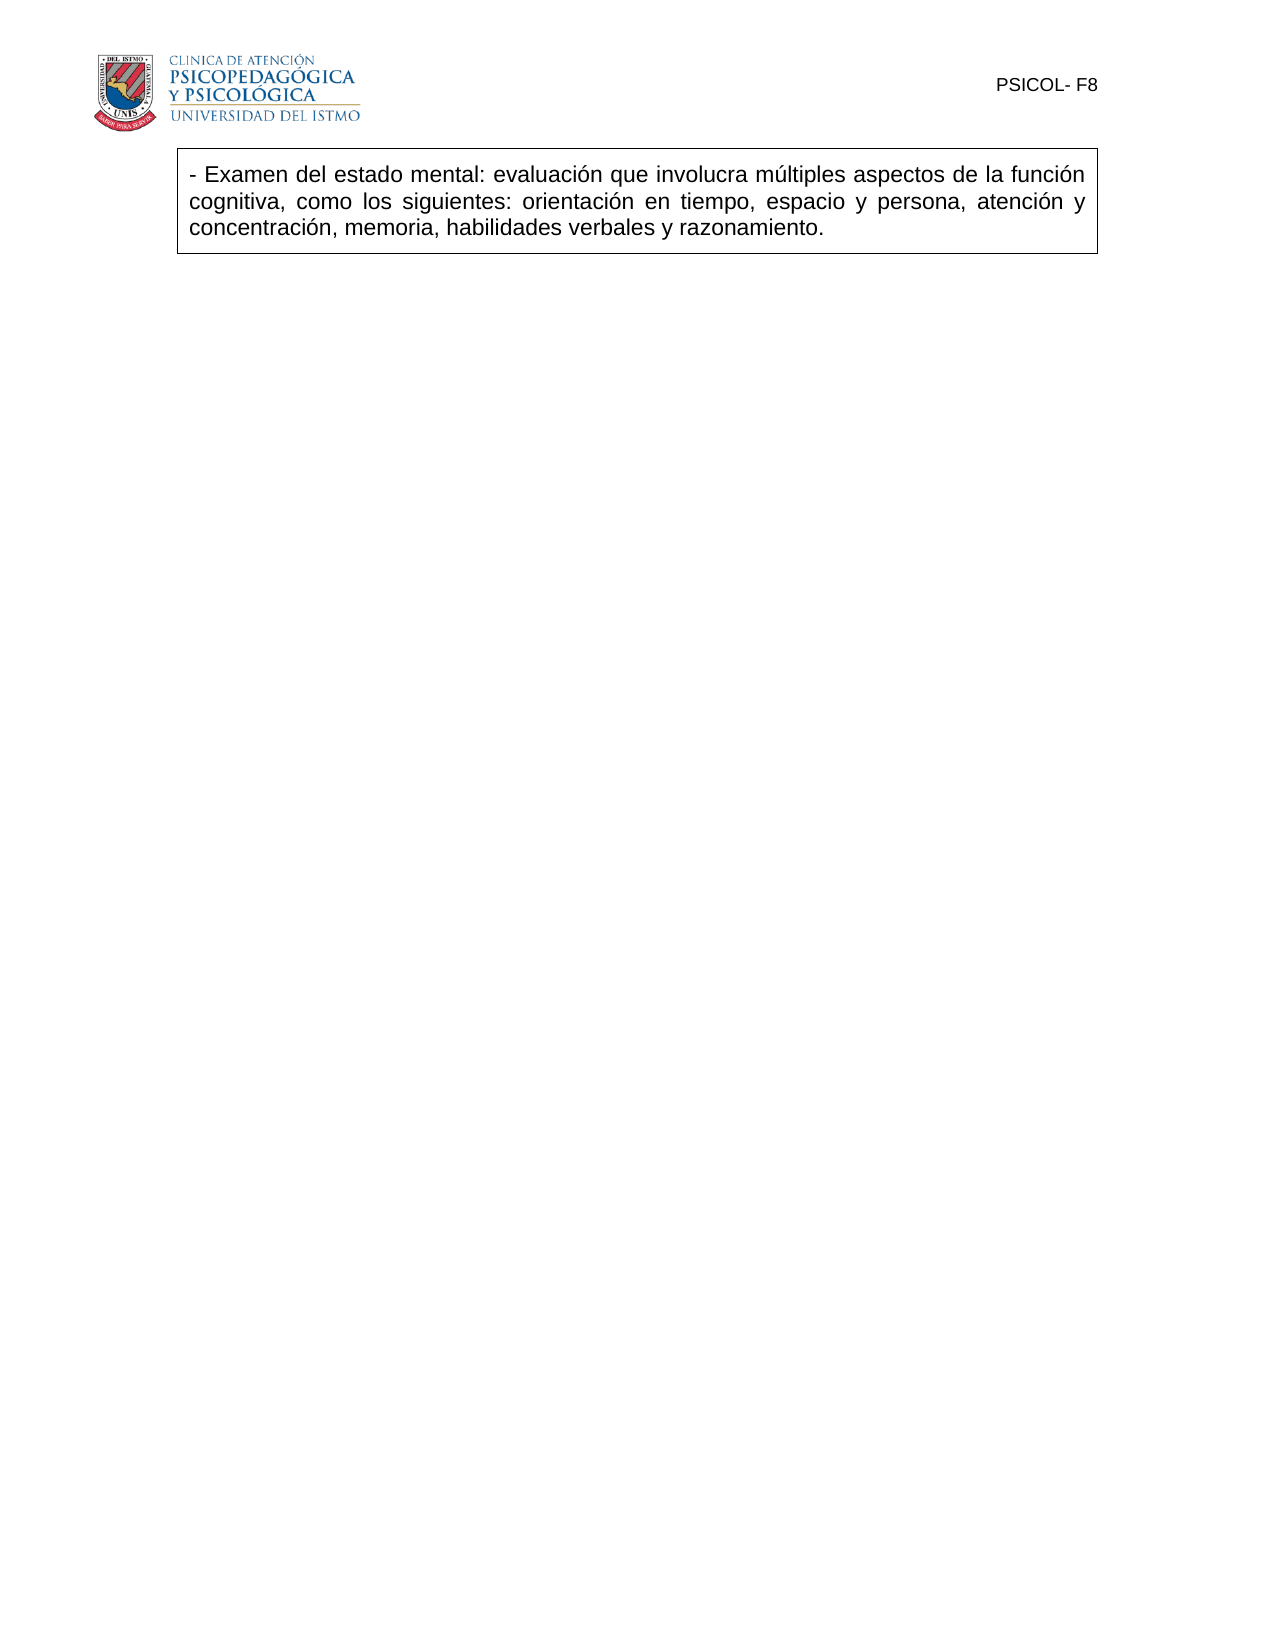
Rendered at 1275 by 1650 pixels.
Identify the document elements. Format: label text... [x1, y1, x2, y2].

picture [42, 25, 422, 166]
table_cell - Examen del estado mental: evaluación que involucra múltiples aspectos de la función cognitiva, como los siguientes: orientación en tiempo, espacio y persona, atención y concentración, memoria, habilidades verbales y razonamiento. [178, 149, 1097, 253]
